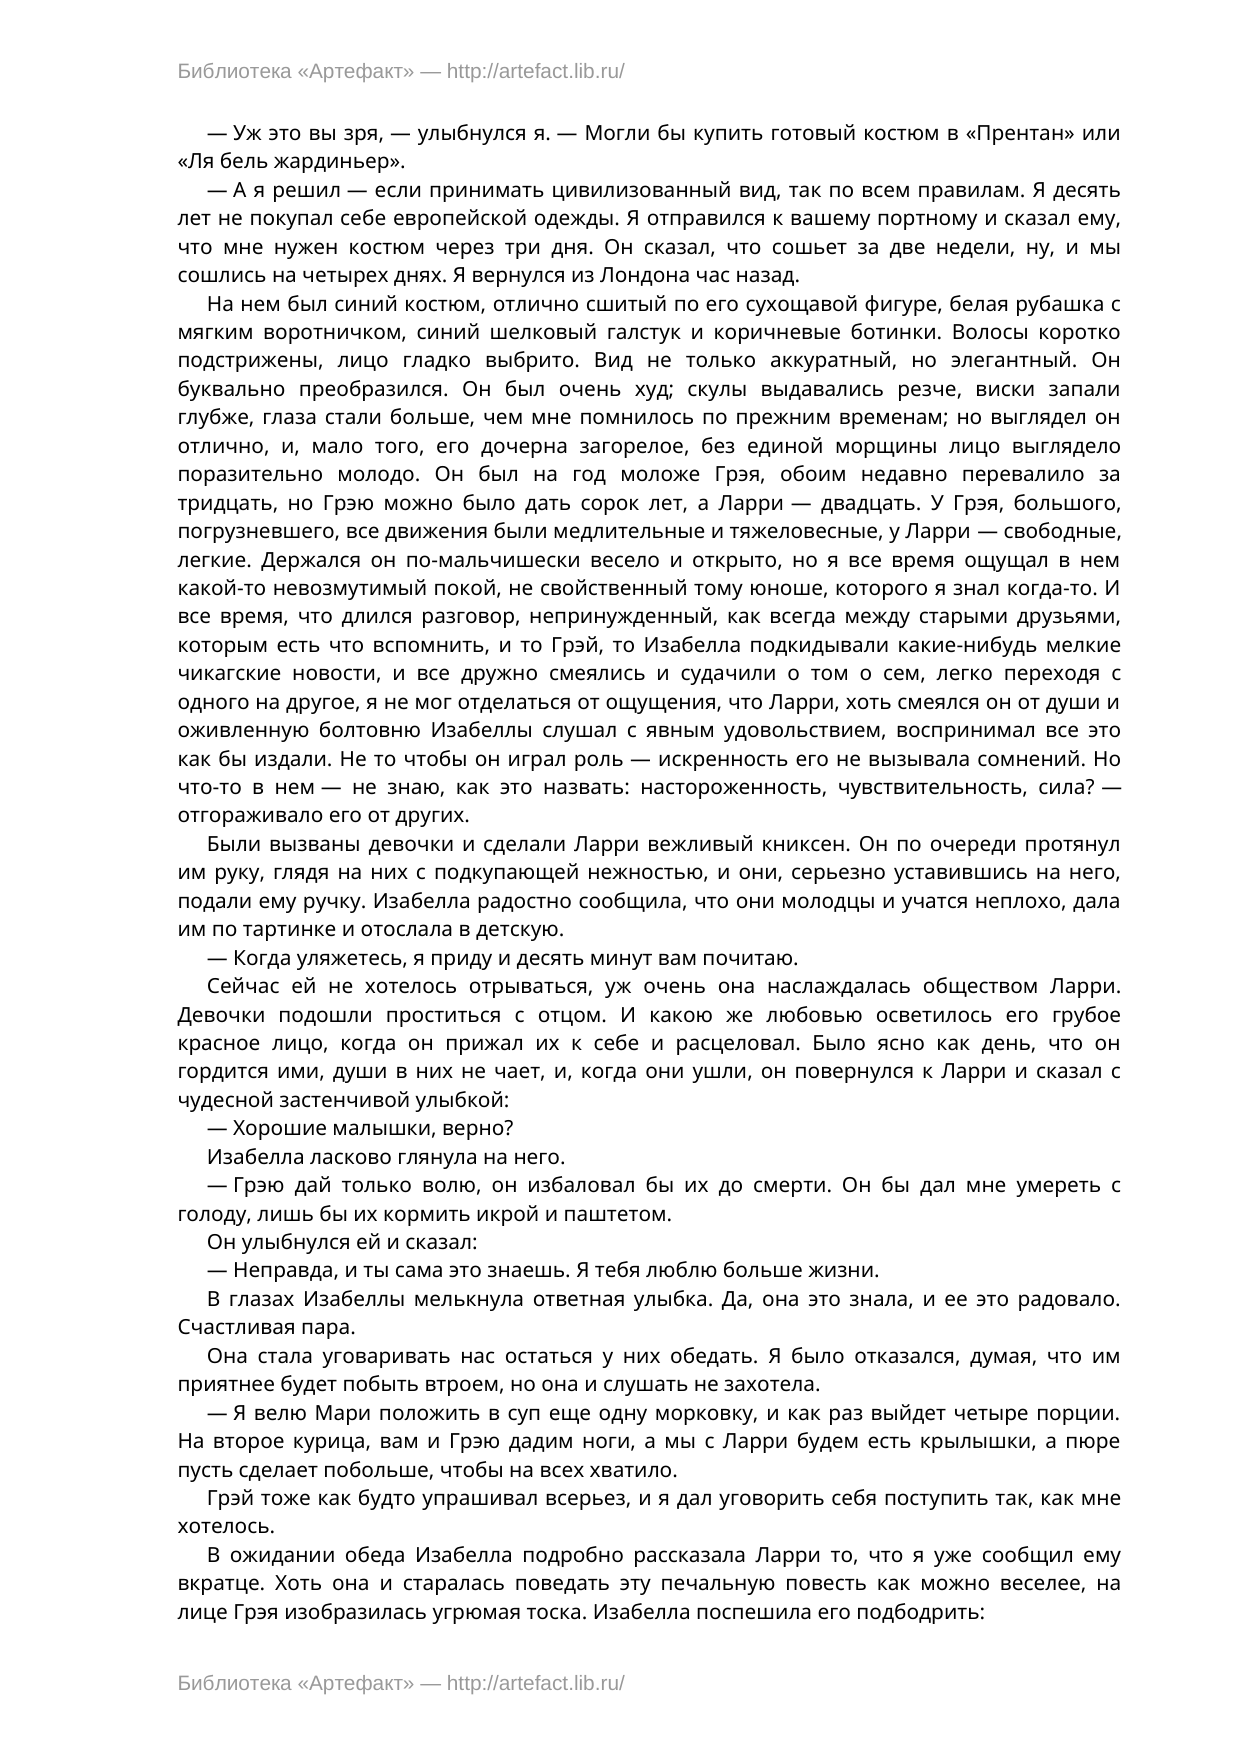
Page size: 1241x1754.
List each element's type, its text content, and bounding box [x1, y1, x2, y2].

text В ожидании обеда Изабелла подробно рассказала Ларри то, что я уже сообщил ему вкратце. Хоть она и старалась поведать эту печальную повесть как можно веселее, на лице Грэя изобразилась угрюмая тоска. Изабелла поспешила его подбодрить: [177, 1540, 1122, 1625]
text — Уж это вы зря, — улыбнулся я. — Могли бы купить готовый костюм в «Прентан» или «Ля бель жардиньер». [177, 118, 1122, 175]
text — Когда уляжетесь, я приду и десять минут вам почитаю. [177, 943, 1122, 971]
text Он улыбнулся ей и сказал: [177, 1227, 1122, 1256]
text Сейчас ей не хотелось отрываться, уж очень она наслаждалась обществом Ларри. Девочки подошли проститься с отцом. И какою же любовью осветилось его грубое красное лицо, когда он прижал их к себе и расцеловал. Было ясно как день, что он гордится ими, души в них не чает, и, когда они ушли, он повернулся к Ларри и сказал с чудесной застенчивой улыбкой: [177, 971, 1122, 1113]
text Она стала уговаривать нас остаться у них обедать. Я было отказался, думая, что им приятнее будет побыть втроем, но она и слушать не захотела. [177, 1341, 1122, 1398]
text Грэй тоже как будто упрашивал всерьез, и я дал уговорить себя поступить так, как мне хотелось. [177, 1483, 1122, 1540]
text Изабелла ласково глянула на него. [177, 1142, 1122, 1170]
text — Грэю дай только волю, он избаловал бы их до смерти. Он бы дал мне умереть с голоду, лишь бы их кормить икрой и паштетом. [177, 1170, 1122, 1227]
text — Хорошие малышки, верно? [177, 1113, 1122, 1142]
text В глазах Изабеллы мелькнула ответная улыбка. Да, она это знала, и ее это радовало. Счастливая пара. [177, 1284, 1122, 1341]
text Были вызваны девочки и сделали Ларри вежливый книксен. Он по очереди протянул им руку, глядя на них с подкупающей нежностью, и они, серьезно уставившись на него, подали ему ручку. Изабелла радостно сообщила, что они молодцы и учатся неплохо, дала им по тартинке и отослала в детскую. [177, 829, 1122, 943]
text — Я велю Мари положить в суп еще одну морковку, и как раз выйдет четыре порции. На второе курица, вам и Грэю дадим ноги, а мы с Ларри будем есть крылышки, а пюре пусть сделает побольше, чтобы на всех хватило. [177, 1398, 1122, 1483]
text — Неправда, и ты сама это знаешь. Я тебя люблю больше жизни. [177, 1256, 1122, 1284]
text На нем был синий костюм, отлично сшитый по его сухощавой фигуре, белая рубашка с мягким воротничком, синий шелковый галстук и коричневые ботинки. Волосы коротко подстрижены, лицо гладко выбрито. Вид не только аккуратный, но элегантный. Он буквально преобразился. Он был очень худ; скулы выдавались резче, виски запали глубже, глаза стали больше, чем мне помнилось по прежним временам; но выглядел он отлично, и, мало того, его дочерна загорелое, без единой морщины лицо выглядело поразительно молодо. Он был на год моложе Грэя, обоим недавно перевалило за тридцать, но Грэю можно было дать сорок лет, а Ларри — двадцать. У Грэя, большого, погрузневшего, все движения были медлительные и тяжеловесные, у Ларри — свободные, легкие. Держался он по-мальчишески весело и открыто, но я все время ощущал в нем какой-то невозмутимый покой, не свойственный тому юноше, которого я знал когда-то. И все время, что длился разговор, непринужденный, как всегда между старыми друзьями, которым есть что вспомнить, и то Грэй, то Изабелла подкидывали какие-нибудь мелкие чикагские новости, и все дружно смеялись и судачили о том о сем, легко переходя с одного на другое, я не мог отделаться от ощущения, что Ларри, хоть смеялся он от души и оживленную болтовню Изабеллы слушал с явным удовольствием, воспринимал все это как бы издали. Не то чтобы он играл роль — искренность его не вызывала сомнений. Но что-то в нем — не знаю, как это назвать: настороженность, чувствительность, сила? — отгораживало его от других. [177, 289, 1122, 829]
text — А я решил — если принимать цивилизованный вид, так по всем правилам. Я десять лет не покупал себе европейской одежды. Я отправился к вашему портному и сказал ему, что мне нужен костюм через три дня. Он сказал, что сошьет за две недели, ну, и мы сошлись на четырех днях. Я вернулся из Лондона час назад. [177, 175, 1122, 289]
